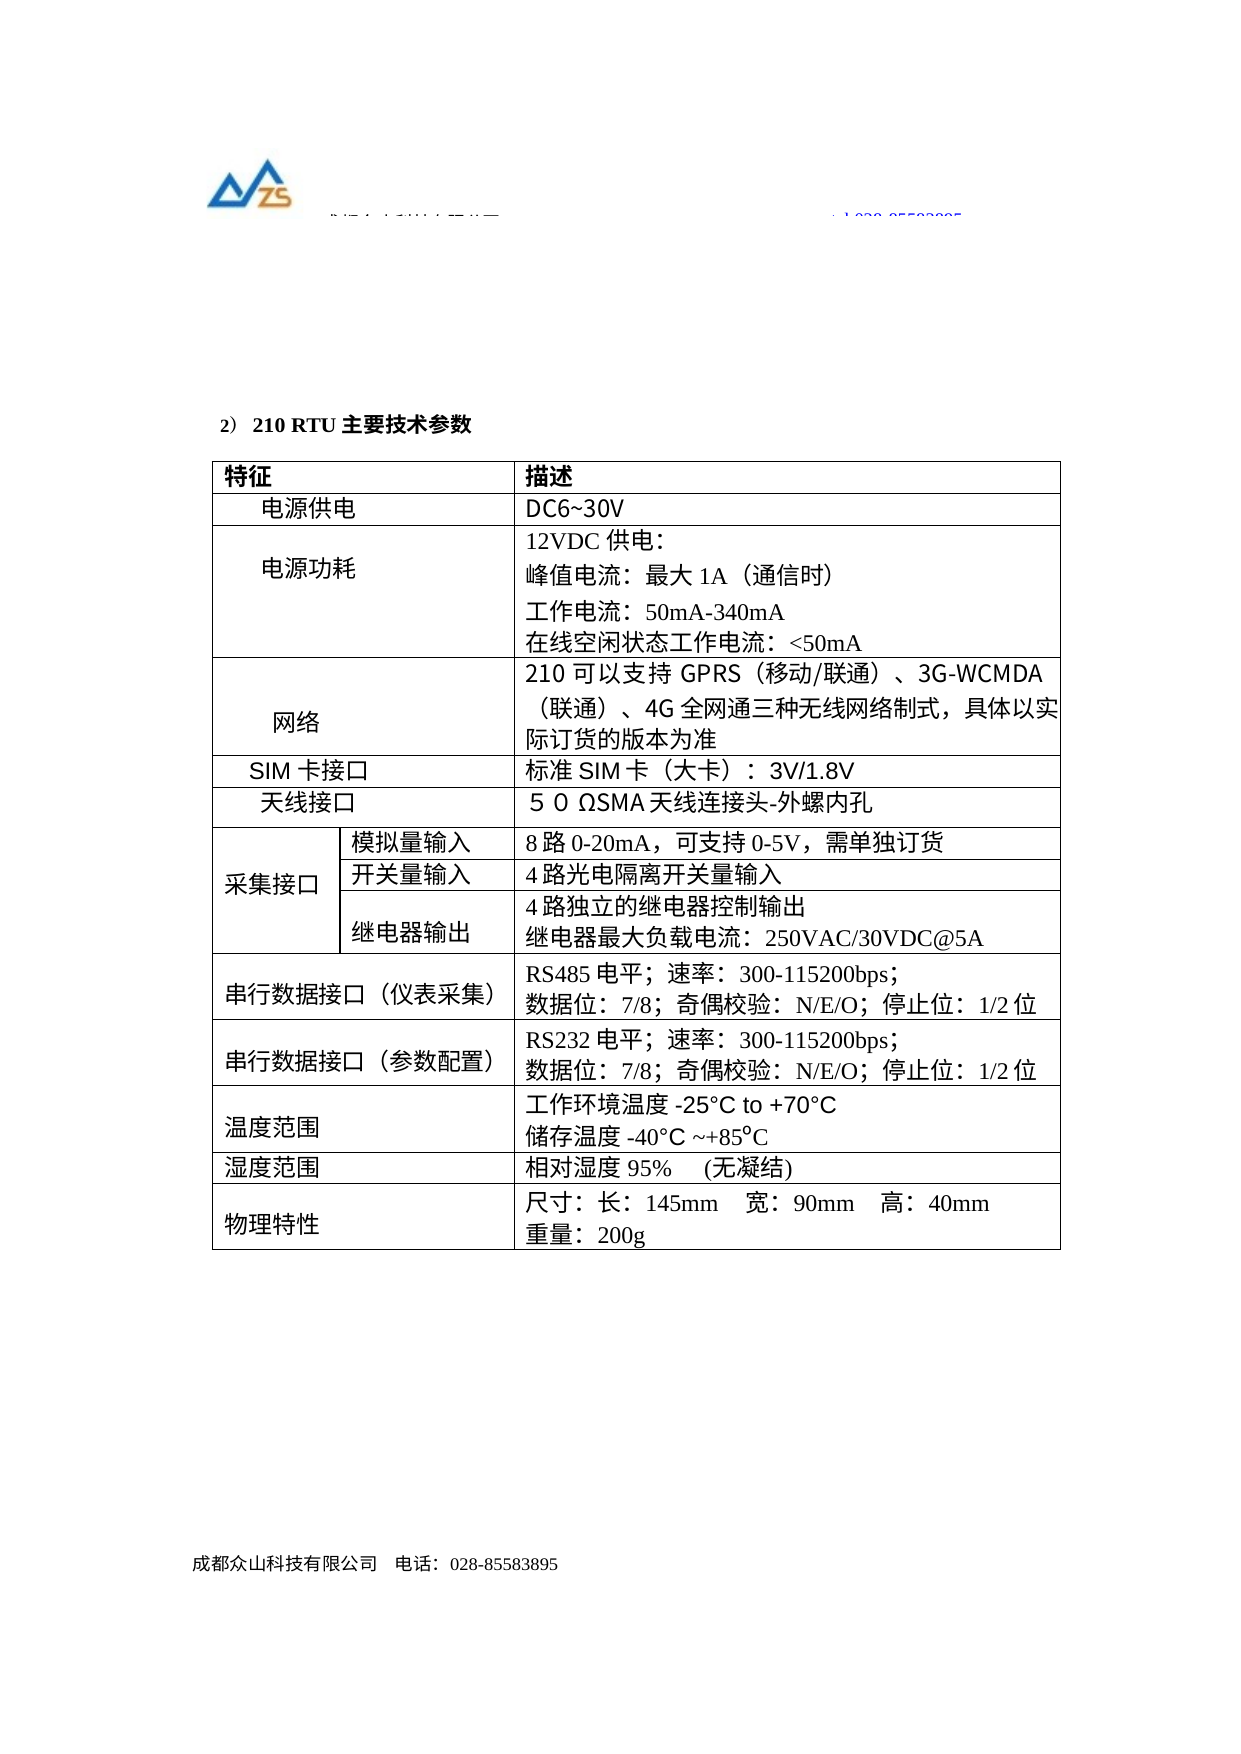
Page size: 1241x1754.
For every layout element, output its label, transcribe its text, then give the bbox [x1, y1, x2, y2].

table_cell RS232电平；速率：300-115200bps； 数据位：7/8；奇偶校验：N/E/O；停止位：1/2位 [515, 1020, 1060, 1085]
table_cell 12VDC 供电： 峰值电流：最大 1A（通信时） 工作电流：50mA-340mA 在线空闲状态工作电流：<50mA [515, 526, 1060, 657]
table_cell 210 可以支持 GPRS（移动/联通）、3G-WCMDA （联通）、4G 全网通三种无线网络制式，具体以实 际订货的版本为准 [515, 658, 1060, 755]
table_cell 工作环境温度 -25°C to +70°C 储存温度 -40°C ~+85ºC [515, 1086, 1060, 1152]
table_cell 4路光电隔离开关量输入 [515, 860, 1060, 890]
table_cell 采集接口 [213, 828, 339, 953]
table_cell 模拟量输入 [341, 828, 514, 859]
table_cell 湿度范围 [213, 1153, 514, 1183]
table_cell ５０ΩSMA天线连接头-外螺内孔 [515, 788, 1060, 827]
table_cell RS485电平；速率：300-115200bps； 数据位：7/8；奇偶校验：N/E/O；停止位：1/2位 [515, 954, 1060, 1019]
table_cell 串行数据接口（参数配置） [213, 1020, 514, 1085]
table_header 特征 [213, 462, 514, 493]
subtitle 210 RTU 主要技术参数 [220, 409, 1138, 439]
table_cell 电源供电 [213, 494, 514, 524]
table_cell DC6~30V [515, 494, 1060, 524]
table_cell SIM 卡接口 [213, 756, 514, 787]
table_cell 温度范围 [213, 1086, 514, 1152]
table_cell 开关量输入 [341, 860, 514, 890]
table_cell 串行数据接口（仪表采集） [213, 954, 514, 1019]
table_cell 电源功耗 [213, 526, 514, 657]
table_header 描述 [515, 462, 1060, 493]
table_cell 标准SIM卡（大卡）：3V/1.8V [515, 756, 1060, 787]
table_cell 8路0-20mA，可支持0-5V，需单独订货 [515, 828, 1060, 859]
table_cell 4路独立的继电器控制输出 继电器最大负载电流：250VAC/30VDC@5A [515, 891, 1060, 953]
table_cell 相对湿度 95% (无凝结) [515, 1153, 1060, 1183]
table_cell 天线接口 [213, 788, 514, 827]
table_cell 继电器输出 [341, 891, 514, 953]
table_cell 网络 [213, 658, 514, 755]
table_cell 物理特性 [213, 1184, 514, 1249]
table_cell 尺寸：长：145mm 宽：90mm 高：40mm 重量：200g [515, 1184, 1060, 1249]
picture [206, 148, 304, 219]
